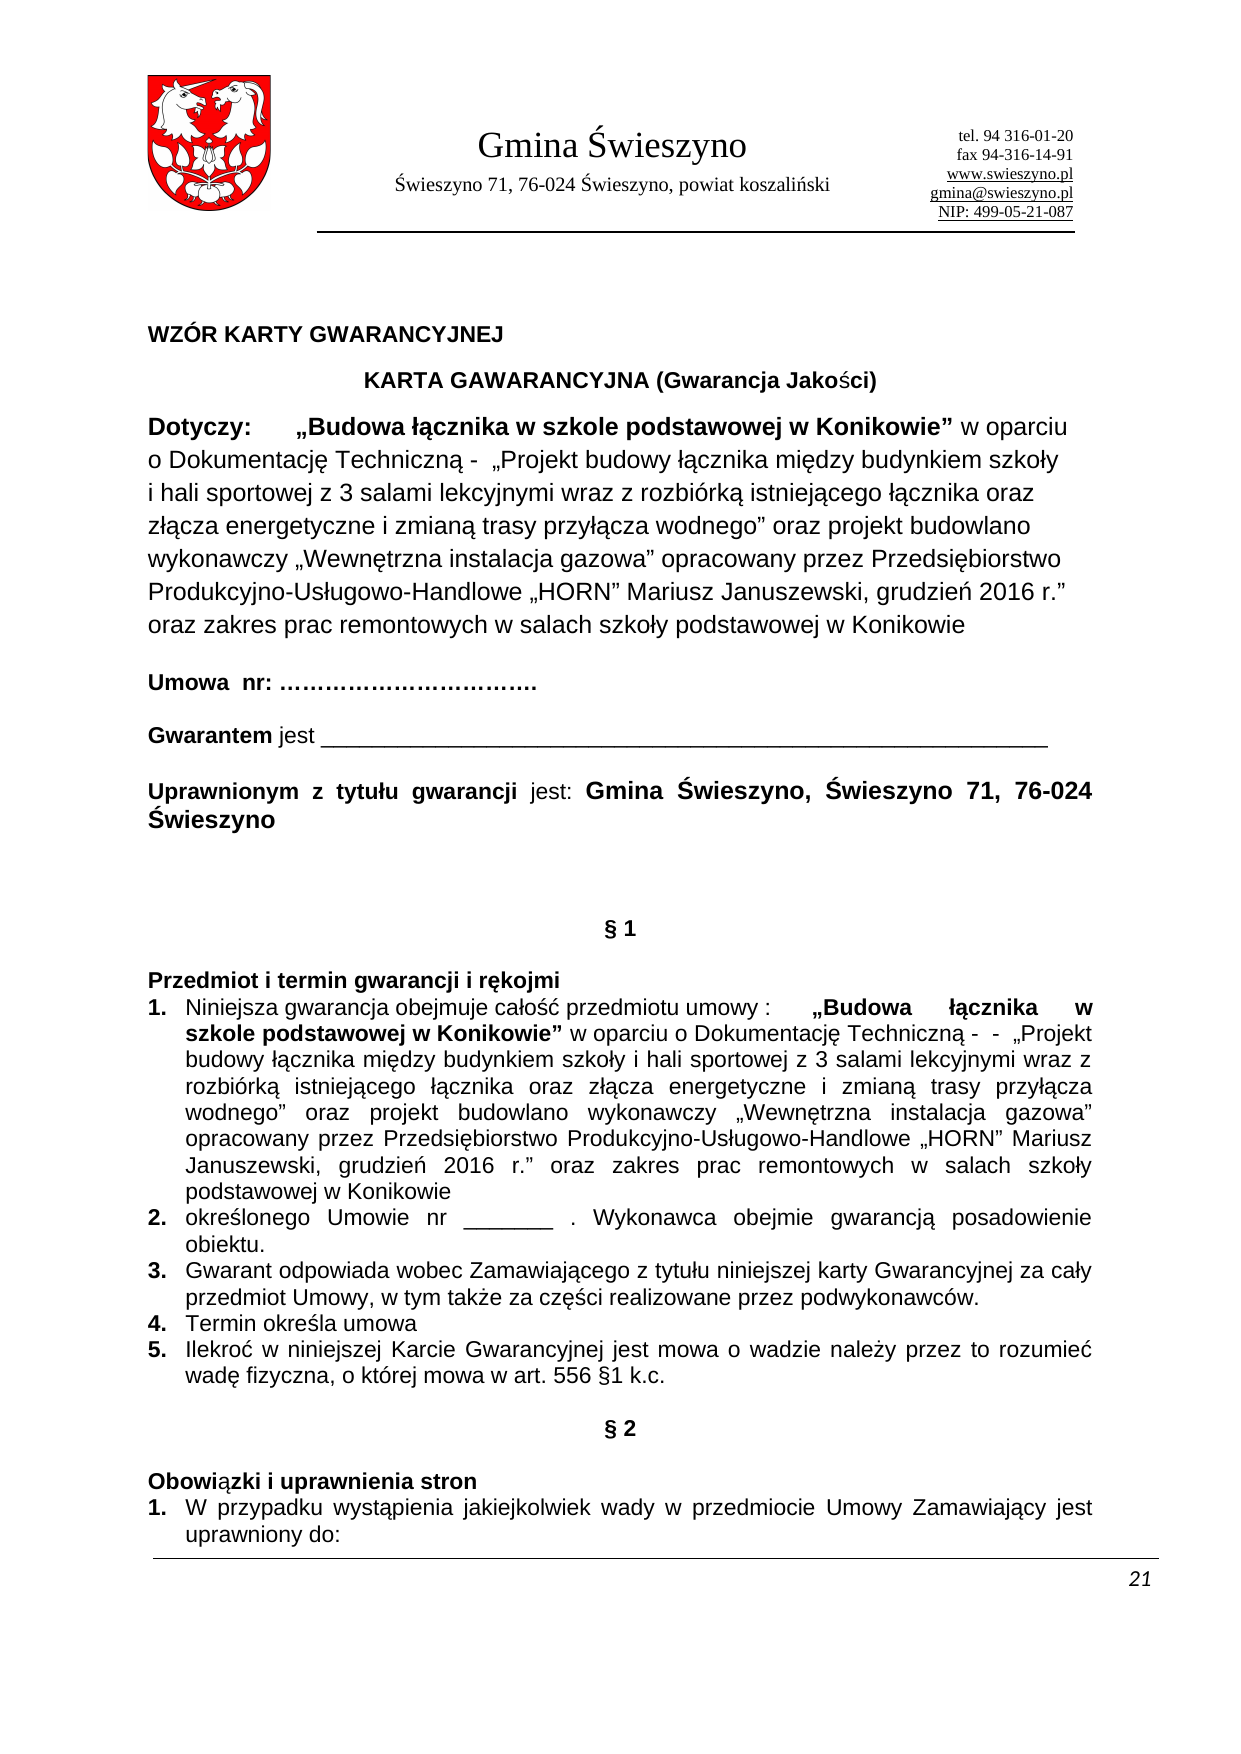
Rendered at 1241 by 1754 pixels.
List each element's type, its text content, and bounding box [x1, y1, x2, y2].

list określonego Umowie nr _______ . Wykonawca obejmie gwarancją posadowienie obiektu. [148, 1204, 1093, 1257]
list Gwarant odpowiada wobec Zamawiającego z tytułu niniejszej karty Gwarancyjnej za cały przedmiot Umowy, w tym także za części realizowane przez podwykonawców. [148, 1257, 1093, 1310]
text Umowa nr: ……………………………. [148, 669, 1093, 696]
text Dotyczy: „Budowa łącznika w szkole podstawowej w Konikowie” w oparciu o Dokumentację Techniczną - „Projekt budowy łącznika między budynkiem szkoły i hali sportowej z 3 salami lekcyjnymi wraz z rozbiórką istniejącego łącznika oraz złącza energetyczne i zmianą trasy przyłącza wodnego” oraz projekt budowlano wykonawczy „Wewnętrzna instalacja gazowa” opracowany przez Przedsiębiorstwo Produkcyjno-Usługowo-Handlowe „HORN” Mariusz Januszewski, grudzień 2016 r.” oraz zakres prac remontowych w salach szkoły podstawowej w Konikowie [148, 412, 1093, 638]
list Termin określa umowa [148, 1310, 1093, 1336]
text Gwarantem jest _________________________________________________________ [148, 722, 1093, 748]
text § 1 [148, 914, 1093, 941]
text Przedmiot i termin gwarancji i rękojmi [148, 967, 1093, 993]
list Niniejsza gwarancja obejmuje całość przedmiotu umowy : „Budowa łącznika w szkole podstawowej w Konikowie” w oparciu o Dokumentację Techniczną - - „Projekt budowy łącznika między budynkiem szkoły i hali sportowej z 3 salami lekcyjnymi wraz z rozbiórką istniejącego łącznika oraz złącza energetyczne i zmianą trasy przyłącza wodnego” oraz projekt budowlano wykonawczy „Wewnętrzna instalacja gazowa” opracowany przez Przedsiębiorstwo Produkcyjno-Usługowo-Handlowe „HORN” Mariusz Januszewski, grudzień 2016 r.” oraz zakres prac remontowych w salach szkoły podstawowej w Konikowie [148, 993, 1093, 1204]
text § 2 [148, 1415, 1093, 1442]
list Ilekroć w niniejszej Karcie Gwarancyjnej jest mowa o wadzie należy przez to rozumieć wadę fizyczna, o której mowa w art. 556 §1 k.c. [148, 1336, 1093, 1389]
text KARTA GAWARANCYJNA (Gwarancja Jakości) [148, 367, 1093, 393]
text Obowiązki i uprawnienia stron [148, 1468, 1093, 1494]
text WZÓR KARTY GWARANCYJNEJ [148, 321, 1093, 348]
text Uprawnionym z tytułu gwarancji jest: Gmina Świeszyno, Świeszyno 71, 76-024 Świeszyno [148, 776, 1093, 834]
list W przypadku wystąpienia jakiejkolwiek wady w przedmiocie Umowy Zamawiający jest uprawniony do: [148, 1494, 1093, 1547]
